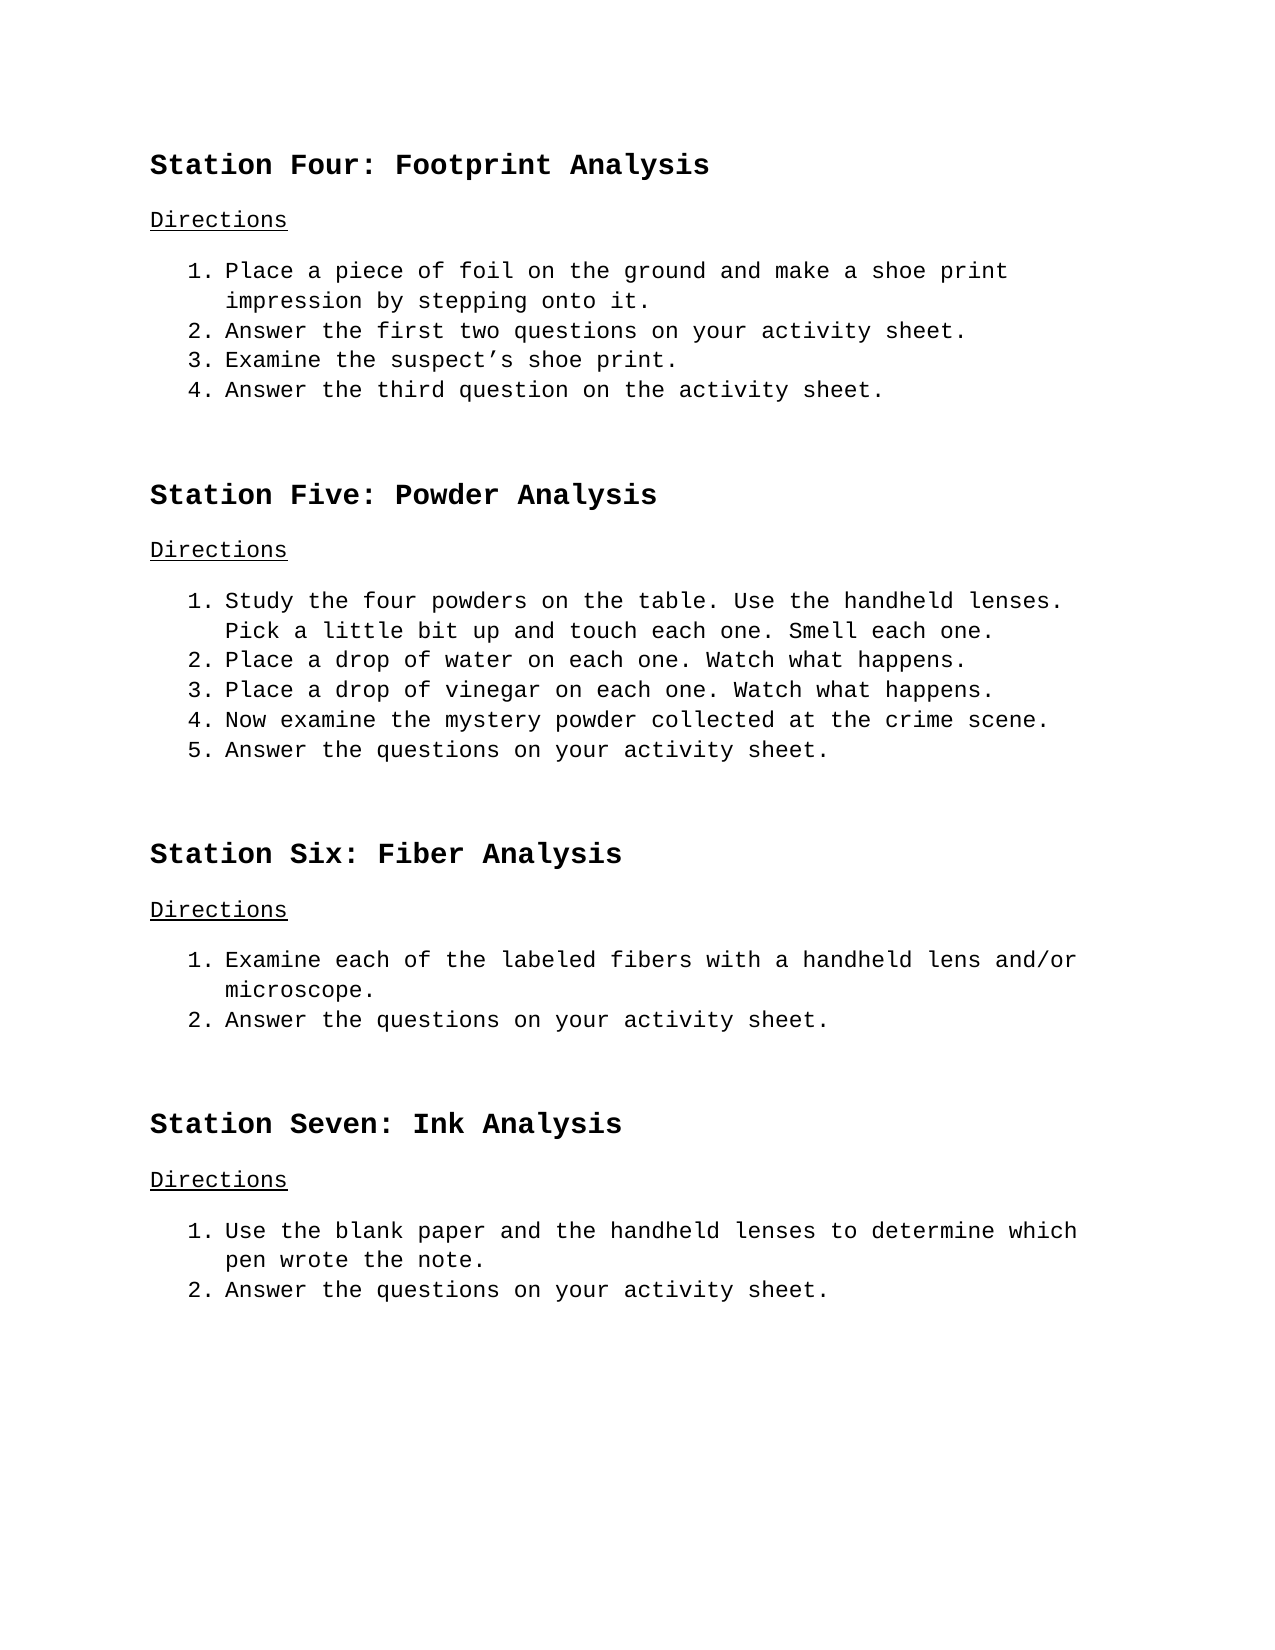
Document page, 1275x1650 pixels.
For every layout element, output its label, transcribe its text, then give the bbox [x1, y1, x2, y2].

list Answer the questions on your activity sheet. [187, 738, 1125, 764]
list Answer the third question on the activity sheet. [187, 378, 1125, 404]
text Station Seven: Ink Analysis [150, 1109, 1125, 1143]
text Directions [150, 209, 1125, 235]
text Directions [150, 898, 1125, 924]
list Examine each of the labeled fibers with a handheld lens and/or microscope. [187, 949, 1125, 1004]
list Examine the suspect’s shoe print. [187, 349, 1125, 375]
list Study the four powders on the table. Use the handheld lenses. Pick a little bit up and touch each one. Smell each one. [187, 589, 1125, 645]
list Now examine the mystery powder collected at the crime scene. [187, 708, 1125, 734]
text Station Five: Powder Analysis [150, 480, 1125, 513]
list Use the blank paper and the handheld lenses to determine which pen wrote the note. [187, 1219, 1125, 1275]
list Place a piece of foil on the ground and make a shoe print impression by stepping onto it. [187, 259, 1125, 315]
list Place a drop of water on each one. Watch what happens. [187, 649, 1125, 675]
list Place a drop of vinegar on each one. Watch what happens. [187, 678, 1125, 704]
text Directions [150, 538, 1125, 564]
text Station Four: Footprint Analysis [150, 150, 1125, 183]
list Answer the questions on your activity sheet. [187, 1278, 1125, 1304]
list Answer the questions on your activity sheet. [187, 1008, 1125, 1034]
list Answer the first two questions on your activity sheet. [187, 319, 1125, 345]
text Directions [150, 1168, 1125, 1194]
text Station Six: Fiber Analysis [150, 839, 1125, 872]
